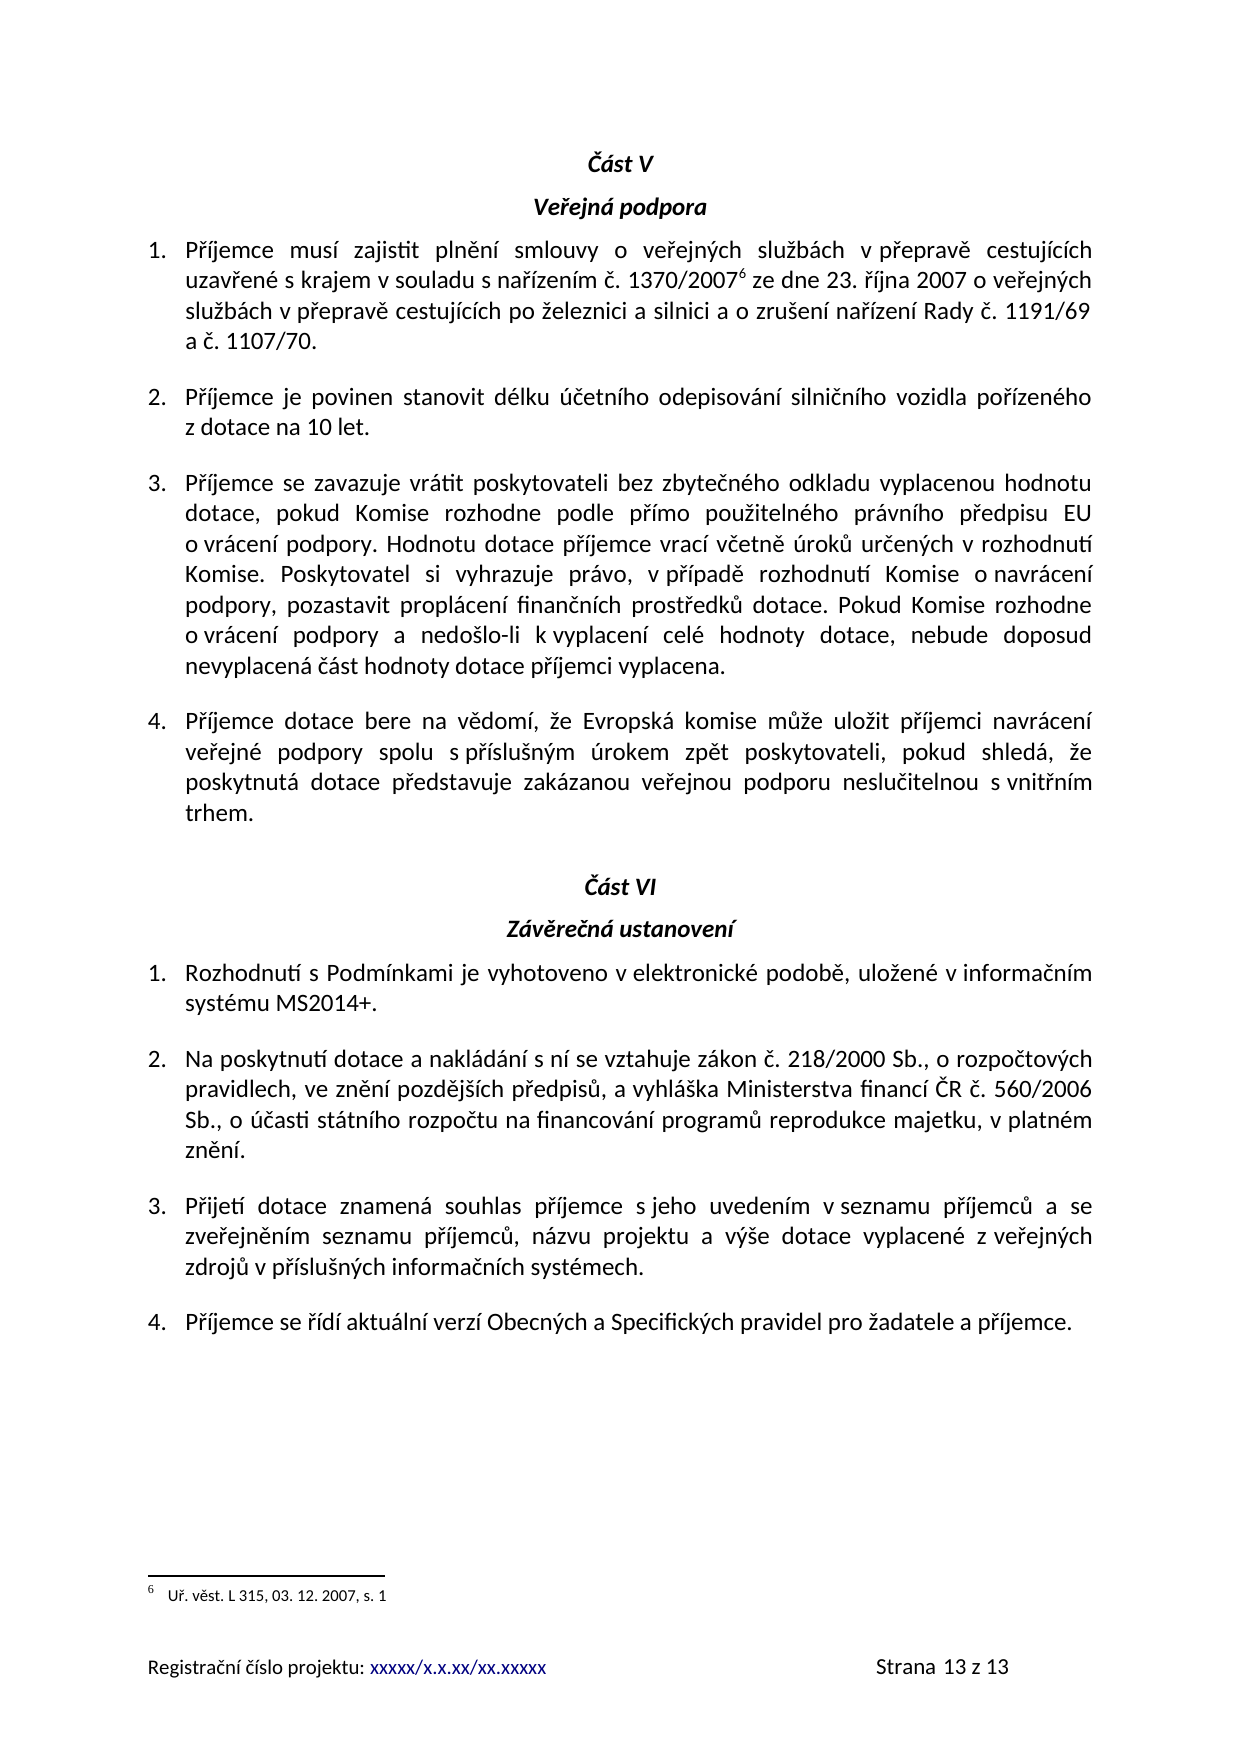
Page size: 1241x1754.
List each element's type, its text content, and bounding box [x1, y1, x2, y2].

list Příjemce se řídí aktuální verzí Obecných a Specifických pravidel pro žadatele a příjemce. [148, 1306, 1093, 1337]
text Veřejná podpora [148, 191, 1092, 221]
list Příjemce musí zajistit plnění smlouvy o veřejných službách v přepravě cestujících uzavřené s krajem v souladu s nařízením č. 1370/2007 ze dne 23. října 2007 o veřejných službách v přepravě cestujících po železnici a silnici a o zrušení nařízení Rady č. 1191/69 a č. 1107/70. [148, 234, 1092, 356]
list Na poskytnutí dotace a nakládání s ní se vztahuje zákon č. 218/2000 Sb., o rozpočtových pravidlech, ve znění pozdějších předpisů, a vyhláška Ministerstva financí ČR č. 560/2006 Sb., o účasti státního rozpočtu na financování programů reprodukce majetku, v platném znění. [148, 1043, 1092, 1165]
list Příjemce je povinen stanovit délku účetního odepisování silničního vozidla pořízeného z dotace na 10 let. [148, 381, 1092, 442]
text Část V [148, 148, 1092, 178]
list Přijetí dotace znamená souhlas příjemce s jeho uvedením v seznamu příjemců a se zveřejněním seznamu příjemců, názvu projektu a výše dotace vyplacené z veřejných zdrojů v příslušných informačních systémech. [148, 1190, 1092, 1281]
list Rozhodnutí s Podmínkami je vyhotoveno v elektronické podobě, uložené v informačním systému MS2014+. [148, 957, 1092, 1018]
list Příjemce dotace bere na vědomí, že Evropská komise může uložit příjemci navrácení veřejné podpory spolu s příslušným úrokem zpět poskytovateli, pokud shledá, že poskytnutá dotace představuje zakázanou veřejnou podporu neslučitelnou s vnitřním trhem. [148, 706, 1093, 828]
list Příjemce se zavazuje vrátit poskytovateli bez zbytečného odkladu vyplacenou hodnotu dotace, pokud Komise rozhodne podle přímo použitelného právního předpisu EU o vrácení podpory. Hodnotu dotace příjemce vrací včetně úroků určených v rozhodnutí Komise. Poskytovatel si vyhrazuje právo, v případě rozhodnutí Komise o navrácení podpory, pozastavit proplácení finančních prostředků dotace. Pokud Komise rozhodne o vrácení podpory a nedošlo-li k vyplacení celé hodnoty dotace, nebude doposud nevyplacená část hodnoty dotace příjemci vyplacena. [148, 467, 1092, 681]
text Závěrečná ustanovení [148, 914, 1092, 944]
text Část VI [148, 871, 1092, 901]
